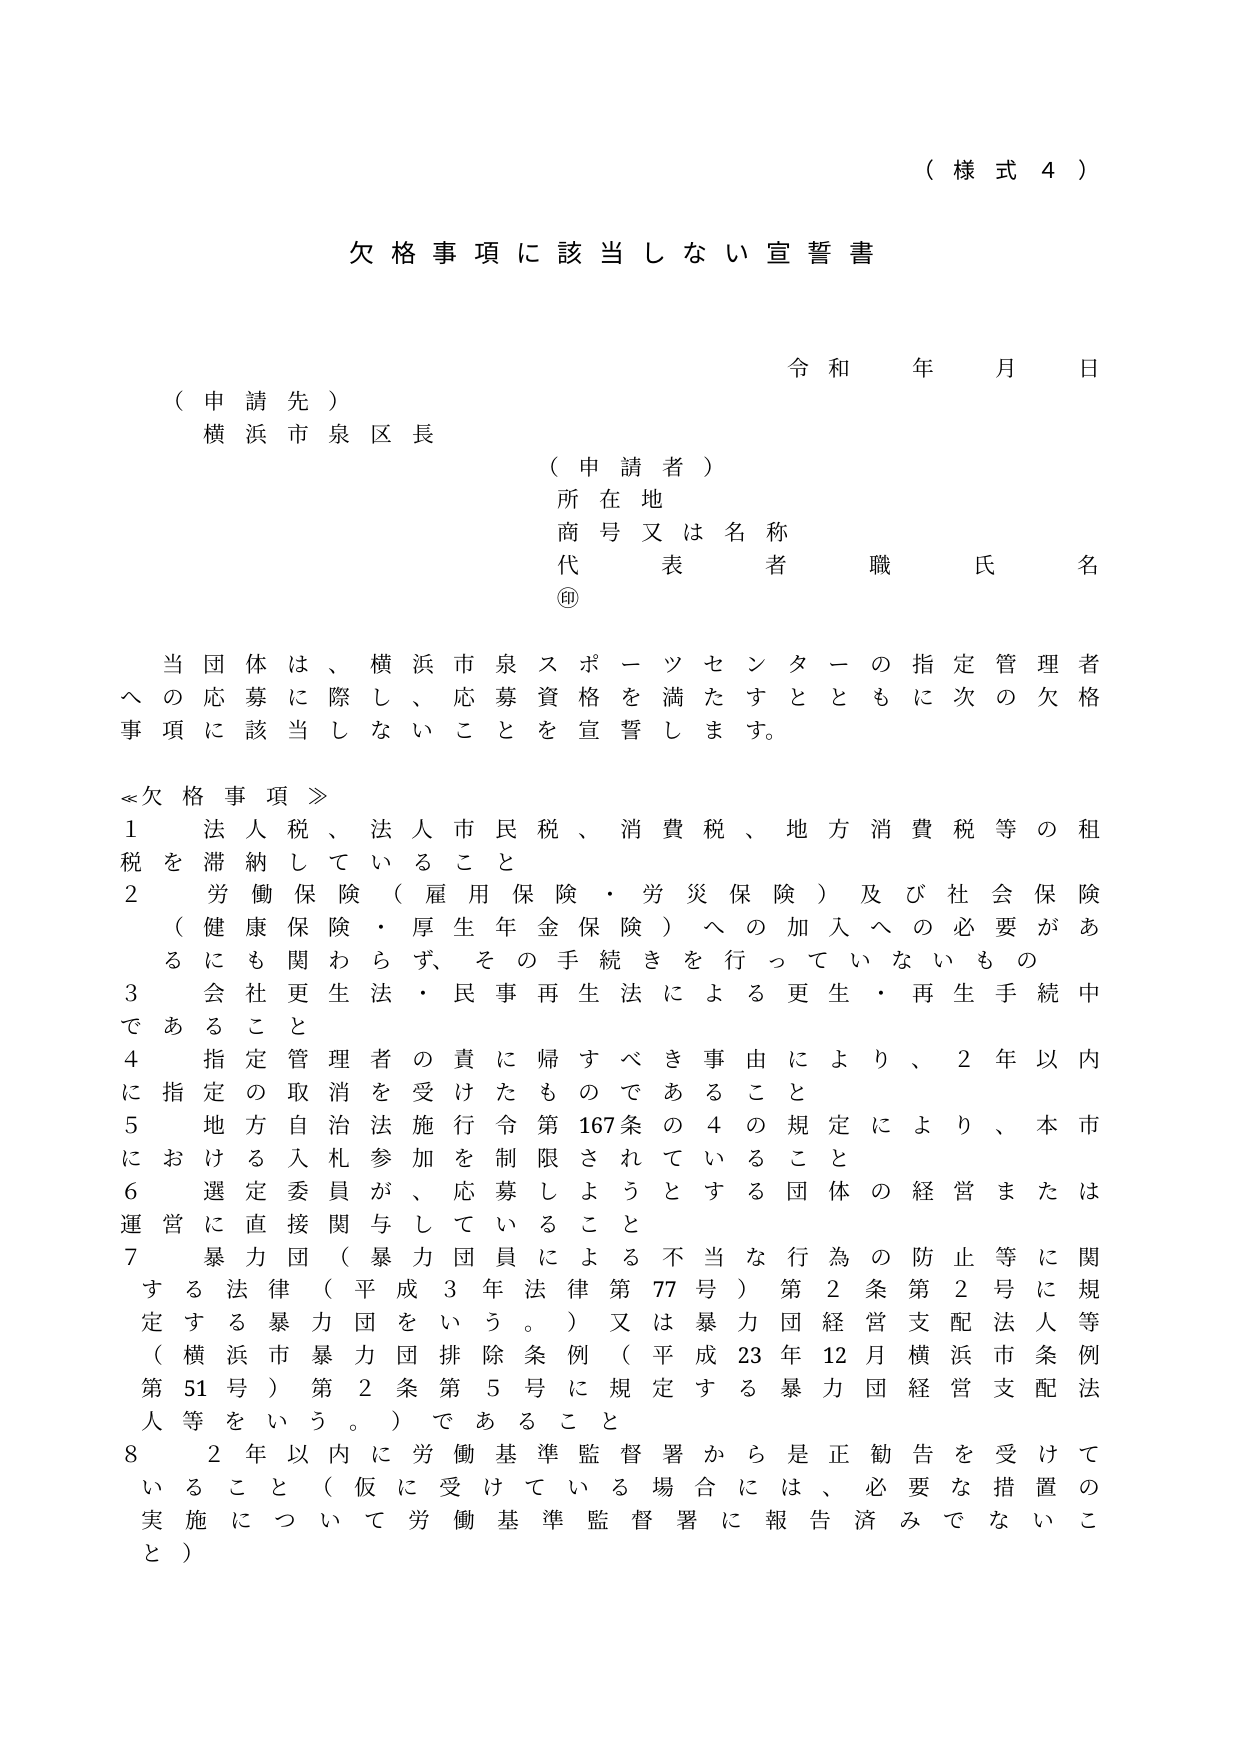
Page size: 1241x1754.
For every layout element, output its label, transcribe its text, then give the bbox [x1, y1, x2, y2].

text 当団体は、横浜市泉スポーツセンターの指定管理者への応募に際し、応募資格を満たすとともに次の欠格事項に該当しないことを宣誓します。 [120, 647, 1120, 745]
text 令和 年 月 日 [120, 350, 1120, 383]
text １ 法人税、法人市民税、消費税、地方消費税等の租税を滞納していること [120, 811, 1120, 877]
text ４ 指定管理者の責に帰すべき事由により、２年以内に指定の取消を受けたものであること [120, 1042, 1120, 1107]
text ８ ２年以内に労働基準監督署から是正勧告を受けていること（仮に受けている場合には、必要な措置の実施について労働基準監督署に報告済みでないこと） [120, 1437, 1120, 1568]
text 横浜市泉区長 [120, 416, 1120, 449]
text ６ 選定委員が、応募しようとする団体の経営または運営に直接関与していること [120, 1173, 1120, 1239]
text （申請者） [516, 449, 1120, 482]
text 欠格事項に該当しない宣誓書 [120, 219, 1120, 284]
text （様式４） [120, 153, 1120, 186]
text 所在地 [537, 482, 1015, 515]
text 代表者職氏名 ㊞ [537, 548, 1119, 614]
text ３ 会社更生法・民事再生法による更生・再生手続中であること [120, 976, 1120, 1042]
text （申請先） [120, 383, 1120, 416]
text ２ 労働保険（雇用保険・労災保険）及び社会保険（健康保険・厚生年金保険）への加入への必要があるにも関わらず、その手続きを行っていないもの [120, 877, 1120, 976]
text ≪欠格事項≫ [120, 778, 1120, 811]
text ５ 地方自治法施行令第167条の４の規定により、本市における入札参加を制限されていること [120, 1107, 1120, 1173]
text ７ 暴力団（暴力団員による不当な行為の防止等に関する法律（平成３年法律第77号）第２条第２号に規定する暴力団をいう。）又は暴力団経営支配法人等（横浜市暴力団排除条例（平成23年12月横浜市条例第51号）第２条第５号に規定する暴力団経営支配法人等をいう。）であること [120, 1239, 1120, 1437]
text 商号又は名称 [537, 515, 1119, 548]
